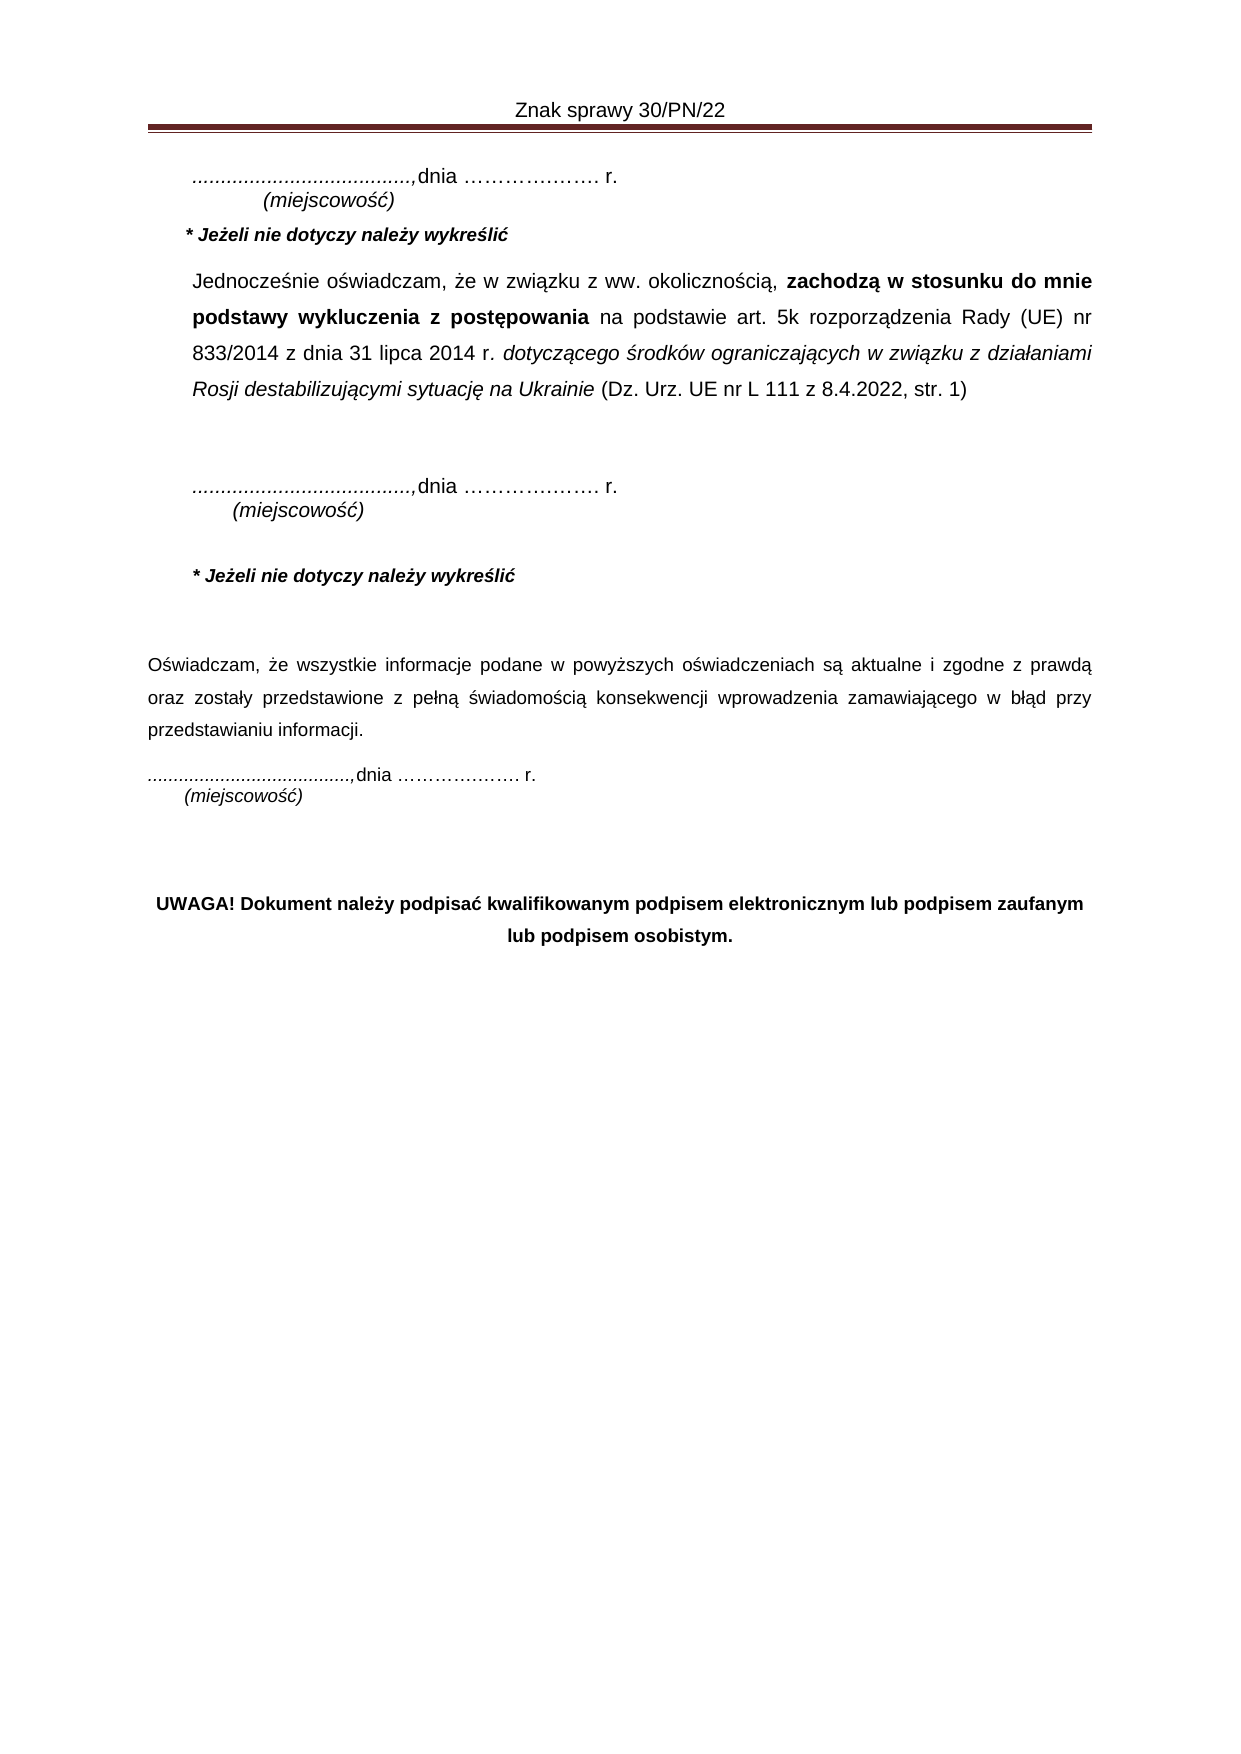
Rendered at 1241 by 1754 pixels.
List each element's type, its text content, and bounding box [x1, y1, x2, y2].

text Oświadczam, że wszystkie informacje podane w powyższych oświadczeniach są aktualne i zgodne z prawdą oraz zostały przedstawione z pełną świadomością konsekwencji wprowadzenia zamawiającego w błąd przy przedstawianiu informacji. [148, 654, 1092, 740]
text * Jeżeli nie dotyczy należy wykreślić [192, 564, 1092, 586]
text UWAGA! Dokument należy podpisać kwalifikowanym podpisem elektronicznym lub podpisem zaufanym lub podpisem osobistym. [148, 893, 1092, 947]
text (miejscowość) [148, 785, 1092, 807]
text ......................................,dnia ………….……. r. [192, 474, 1092, 498]
list ......................................,dnia ………….……. r. [192, 164, 1092, 188]
text .......................................,dnia ………….……. r. [148, 763, 1092, 785]
text Jednocześnie oświadczam, że w związku z ww. okolicznością, zachodzą w stosunku do mnie podstawy wykluczenia z postępowania na podstawie art. 5k rozporządzenia Rady (UE) nr 833/2014 z dnia 31 lipca 2014 r. dotyczącego środków ograniczających w związku z działaniami Rosji destabilizującymi sytuację na Ukrainie (Dz. Urz. UE nr L 111 z 8.4.2022, str. 1) [192, 269, 1092, 401]
list (miejscowość) [223, 188, 1092, 212]
text (miejscowość) [192, 498, 1092, 522]
text * Jeżeli nie dotyczy należy wykreślić [185, 224, 1092, 246]
